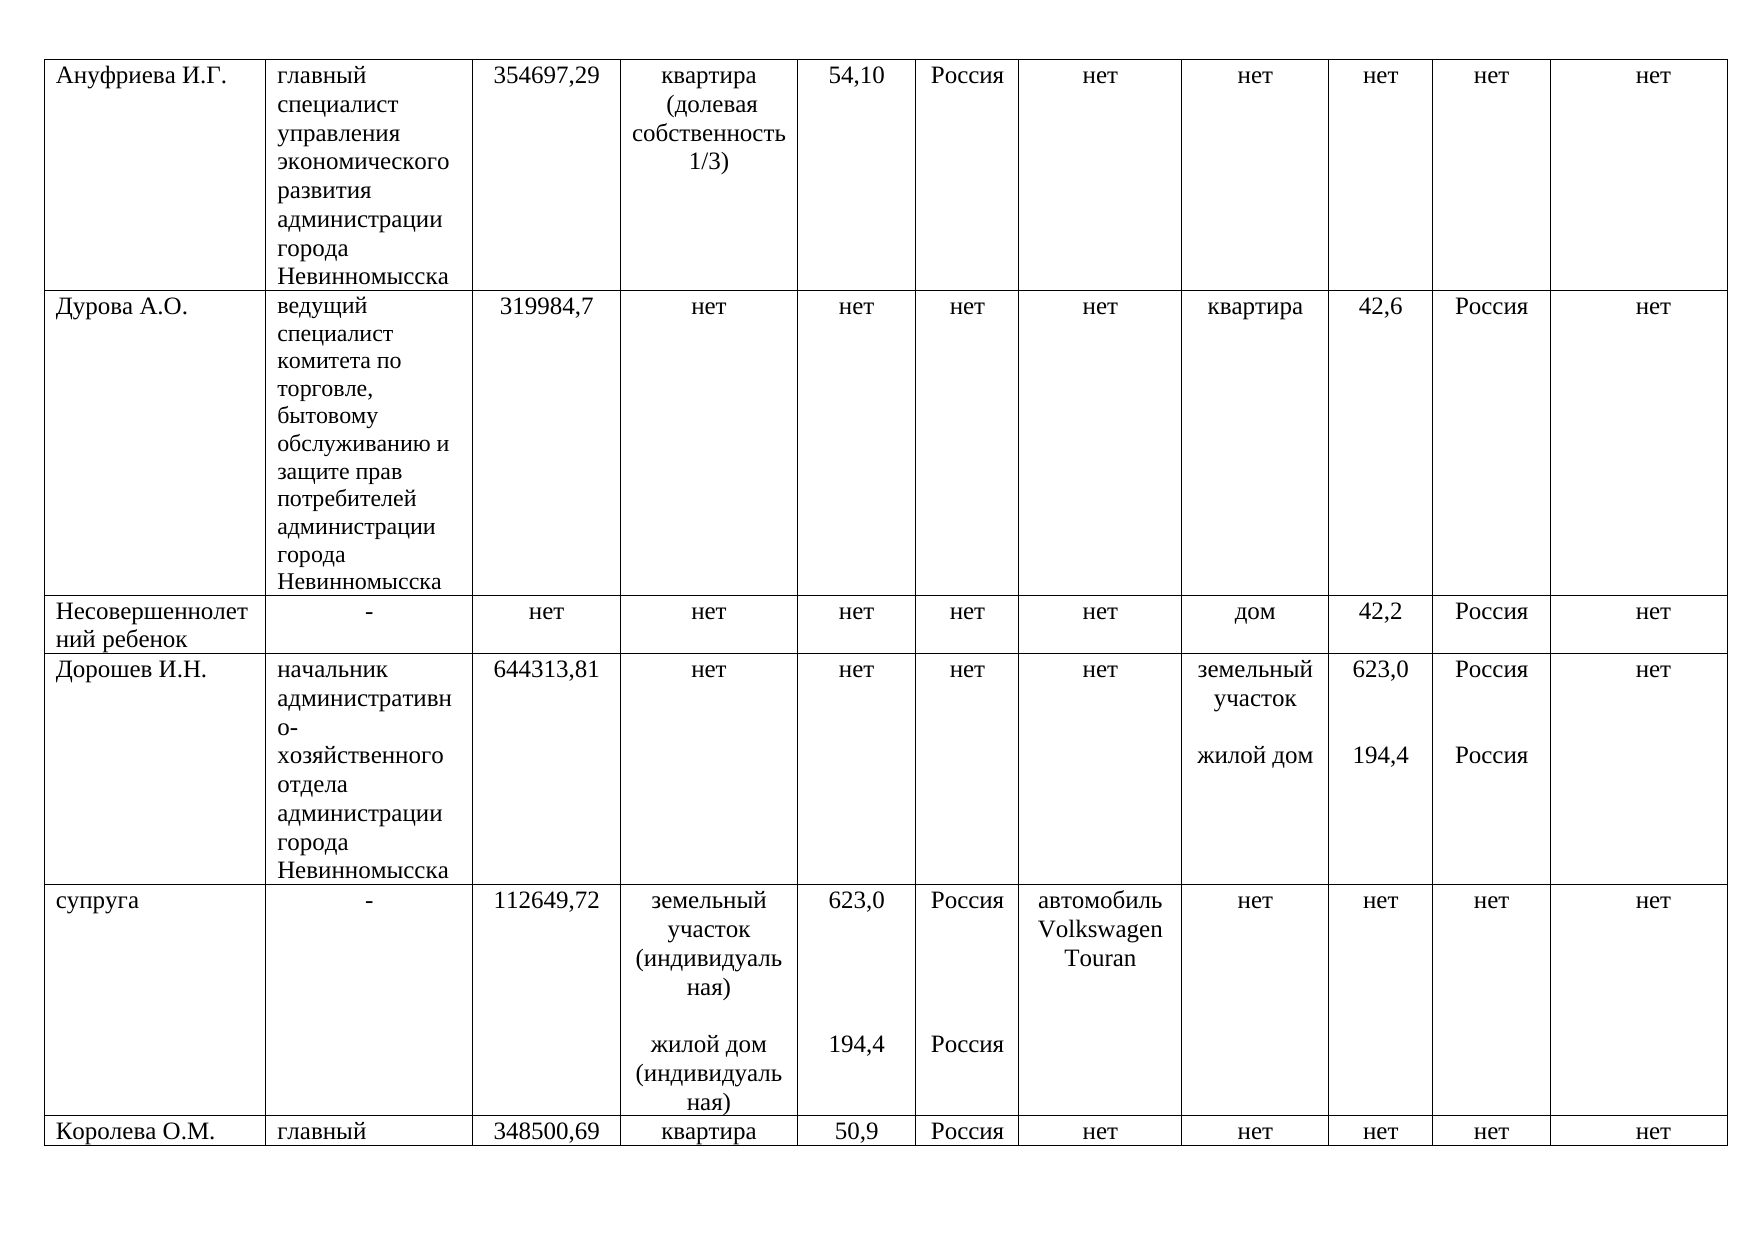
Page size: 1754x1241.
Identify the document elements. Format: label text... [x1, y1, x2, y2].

table_cell нет [1551, 654, 1727, 884]
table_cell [621, 1116, 797, 1145]
table_cell нет [1551, 596, 1727, 653]
table_cell Россия [916, 60, 1018, 290]
table_cell Дорошев И.Н. [45, 654, 265, 884]
table_cell Дурова А.О. [45, 291, 265, 595]
table_cell нет [473, 596, 620, 653]
table_cell нет [798, 291, 915, 595]
table_cell квартира [1182, 291, 1328, 595]
table_cell нет [1182, 1116, 1328, 1145]
table_cell 112649,72 [473, 885, 620, 1115]
table_cell 644313,81 [473, 654, 620, 884]
table_cell Россия [1433, 596, 1550, 653]
table_cell 42,2 [1329, 596, 1432, 653]
table_cell Россия Россия [916, 885, 1018, 1115]
table_cell нет [1019, 291, 1181, 595]
table_cell нет [1329, 1116, 1432, 1145]
table_cell нет [916, 654, 1018, 884]
table_cell нет [798, 654, 915, 884]
table_cell нет [1551, 60, 1727, 290]
table_cell нет [1433, 60, 1550, 290]
table_cell 319984,7 [473, 291, 620, 595]
table_cell Россия [1433, 291, 1550, 595]
table_cell автомобиль Volkswagen Touran [1019, 885, 1181, 1115]
table_cell 54,10 [798, 60, 915, 290]
table_cell нет [1182, 885, 1328, 1115]
table_cell нет [1329, 60, 1432, 290]
table_cell нет [1019, 654, 1181, 884]
table_cell нет [1551, 885, 1727, 1115]
table_cell нет [1433, 1116, 1550, 1145]
table_cell ведущий специалист комитета по торговле, бытовому обслуживанию и защите прав потребителей администрации города Невинномысска [266, 291, 472, 595]
table_cell Россия Россия [1433, 654, 1550, 884]
table_cell нет [1182, 60, 1328, 290]
table_cell дом [1182, 596, 1328, 653]
table_cell нет [916, 596, 1018, 653]
table_cell нет [621, 596, 797, 653]
table_cell Ануфриева И.Г. [45, 60, 265, 290]
table_cell 42,6 [1329, 291, 1432, 595]
table_cell 50,9 [798, 1116, 915, 1145]
table_cell нет [1551, 1116, 1727, 1145]
table_cell Несовершеннолетний ребенок [45, 596, 265, 653]
table_cell нет [1433, 885, 1550, 1115]
table_cell главный специалист управления экономического развития администрации города Невинномысска [266, 60, 472, 290]
table_cell нет [621, 654, 797, 884]
table_cell 623,0 194,4 [1329, 654, 1432, 884]
table_cell - [266, 885, 472, 1115]
table_cell нет [916, 291, 1018, 595]
table_cell нет [1551, 291, 1727, 595]
table_cell 348500,69 [473, 1116, 620, 1145]
table_cell квартира (долевая собственность 1/3) [621, 60, 797, 290]
table_cell нет [798, 596, 915, 653]
table_cell нет [1019, 60, 1181, 290]
table_cell супруга [45, 885, 265, 1115]
table_cell 623,0 194,4 [798, 885, 915, 1115]
table_cell Россия [916, 1116, 1018, 1145]
table_cell нет [1329, 885, 1432, 1115]
table_cell 354697,29 [473, 60, 620, 290]
table_cell Королева О.М. [45, 1116, 265, 1145]
table_cell нет [1019, 596, 1181, 653]
table_cell - [266, 596, 472, 653]
table_cell земельный участок (индивидуальная) жилой дом (индивидуальная) [621, 885, 797, 1115]
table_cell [266, 1116, 472, 1145]
table_cell нет [621, 291, 797, 595]
table_cell начальник административно-хозяйственного отдела администрации города Невинномысска [266, 654, 472, 884]
table_cell земельный участок жилой дом [1182, 654, 1328, 884]
table_cell нет [1019, 1116, 1181, 1145]
